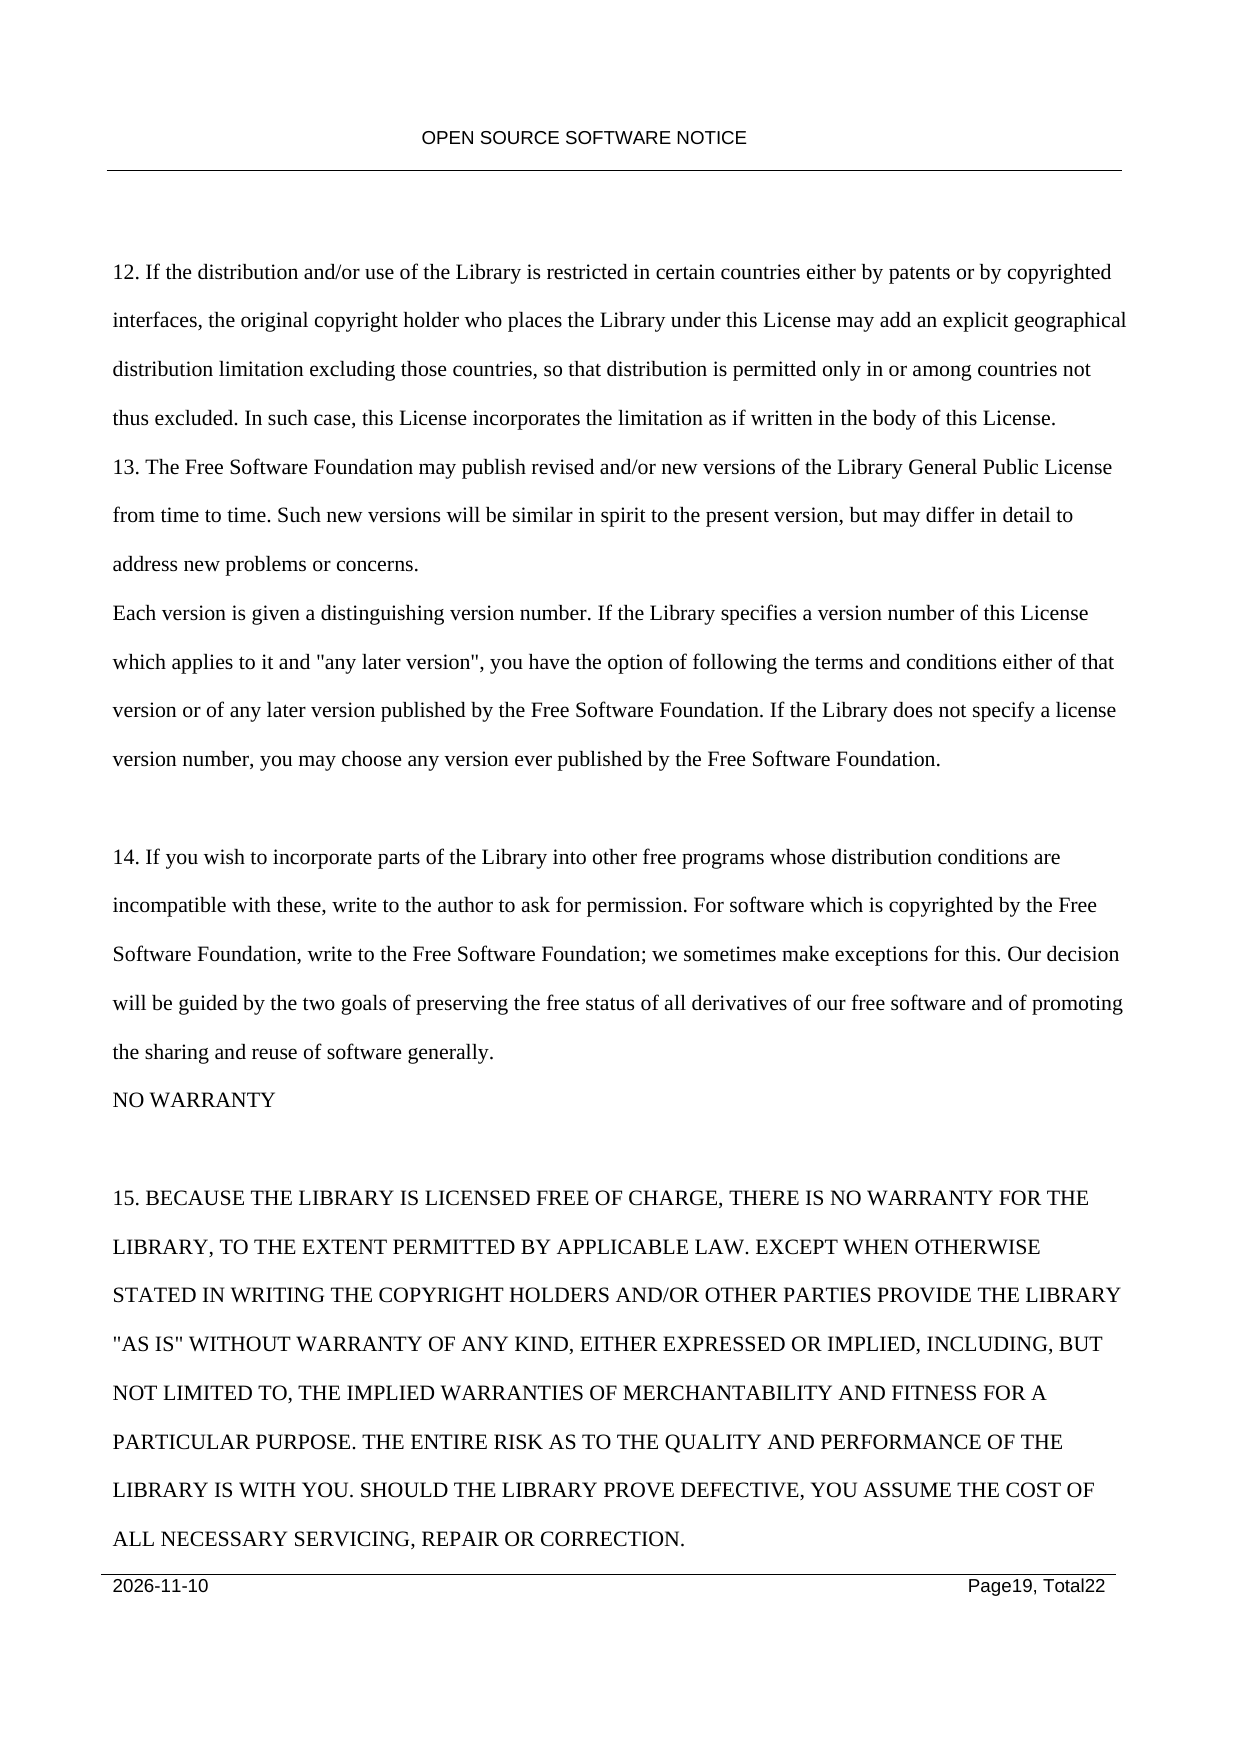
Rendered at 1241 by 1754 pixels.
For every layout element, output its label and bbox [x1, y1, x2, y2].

text [112, 206, 1128, 1555]
